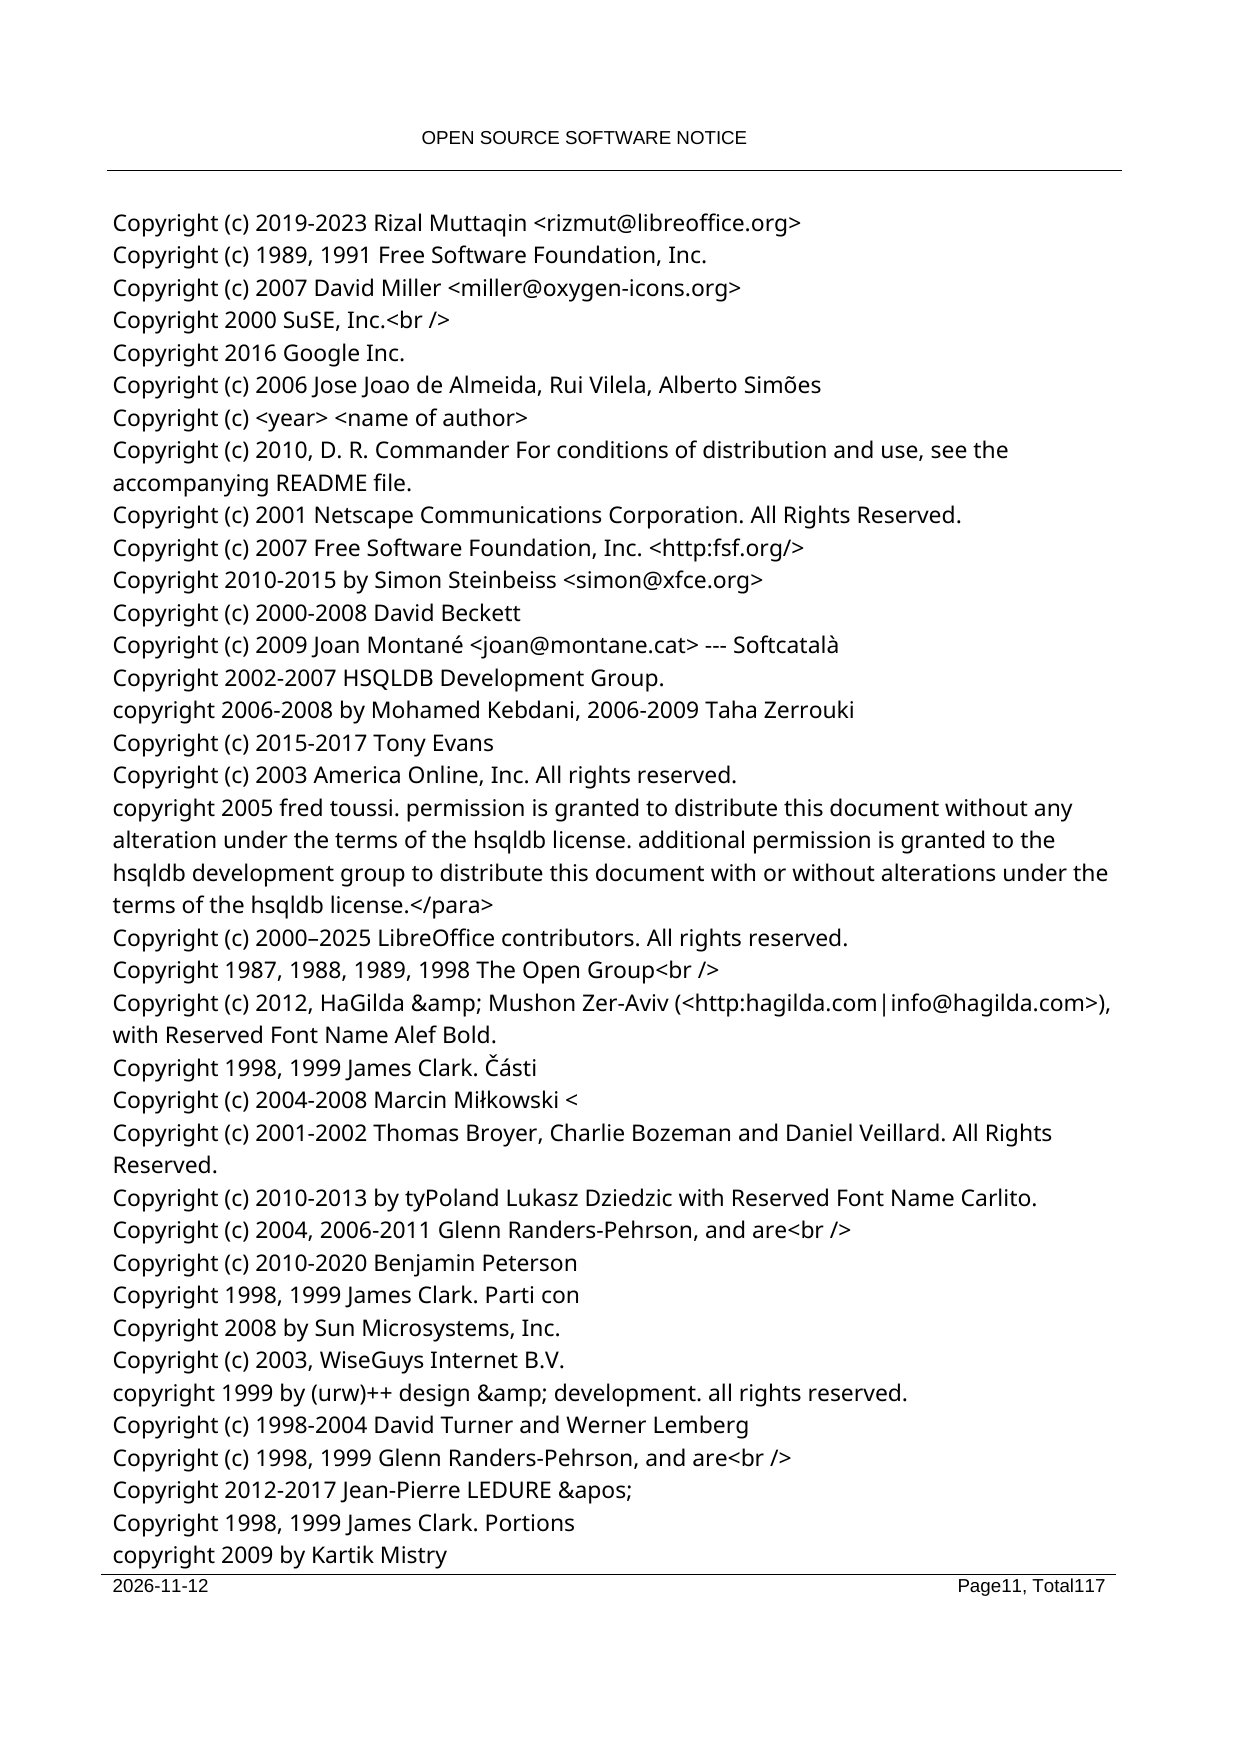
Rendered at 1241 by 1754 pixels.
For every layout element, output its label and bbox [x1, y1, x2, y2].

text [112, 206, 1128, 1571]
